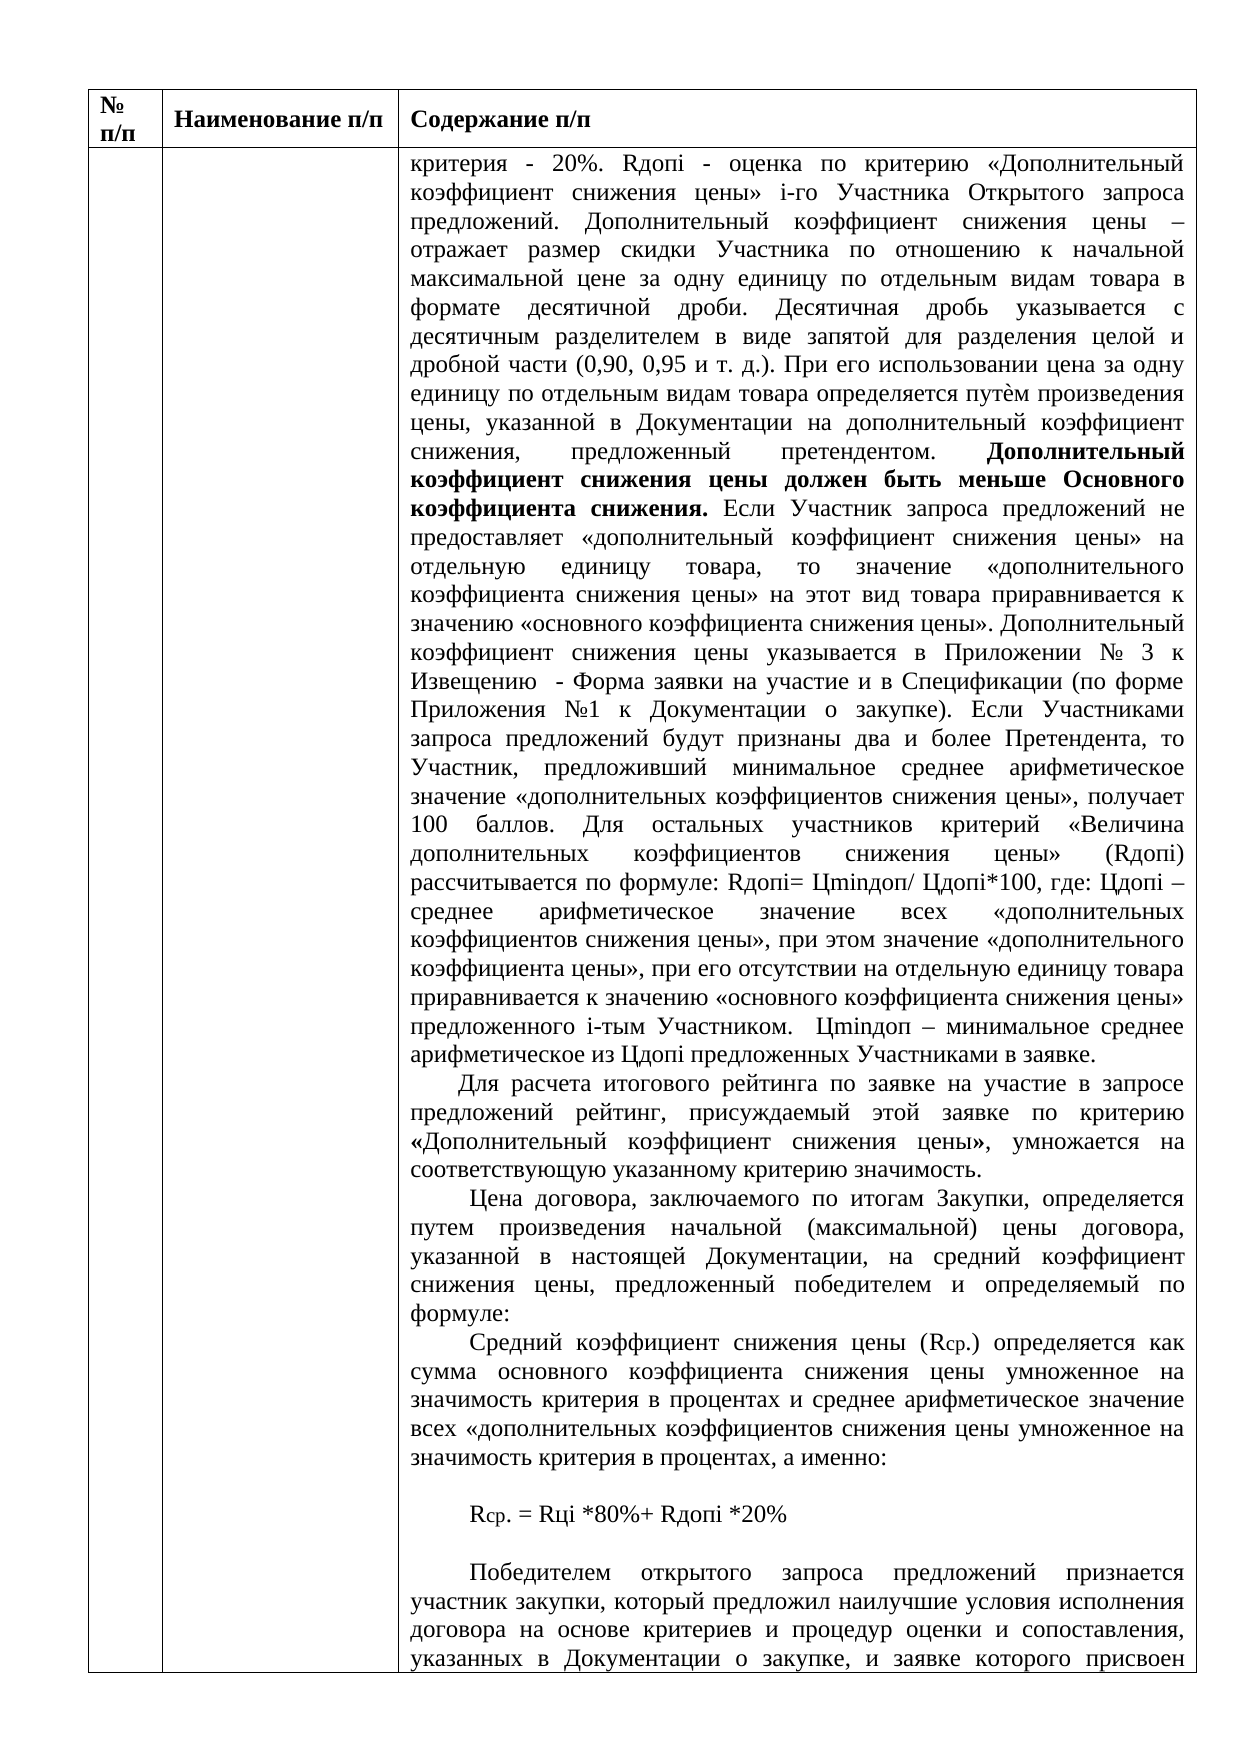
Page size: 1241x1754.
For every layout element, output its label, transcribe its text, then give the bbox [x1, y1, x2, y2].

table_cell [89, 148, 162, 1672]
table_header № п/п [89, 90, 162, 147]
table_header Наименование п/п [163, 90, 398, 147]
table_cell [399, 148, 1196, 1672]
table_header Содержание п/п [399, 90, 1196, 147]
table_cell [163, 148, 398, 1672]
